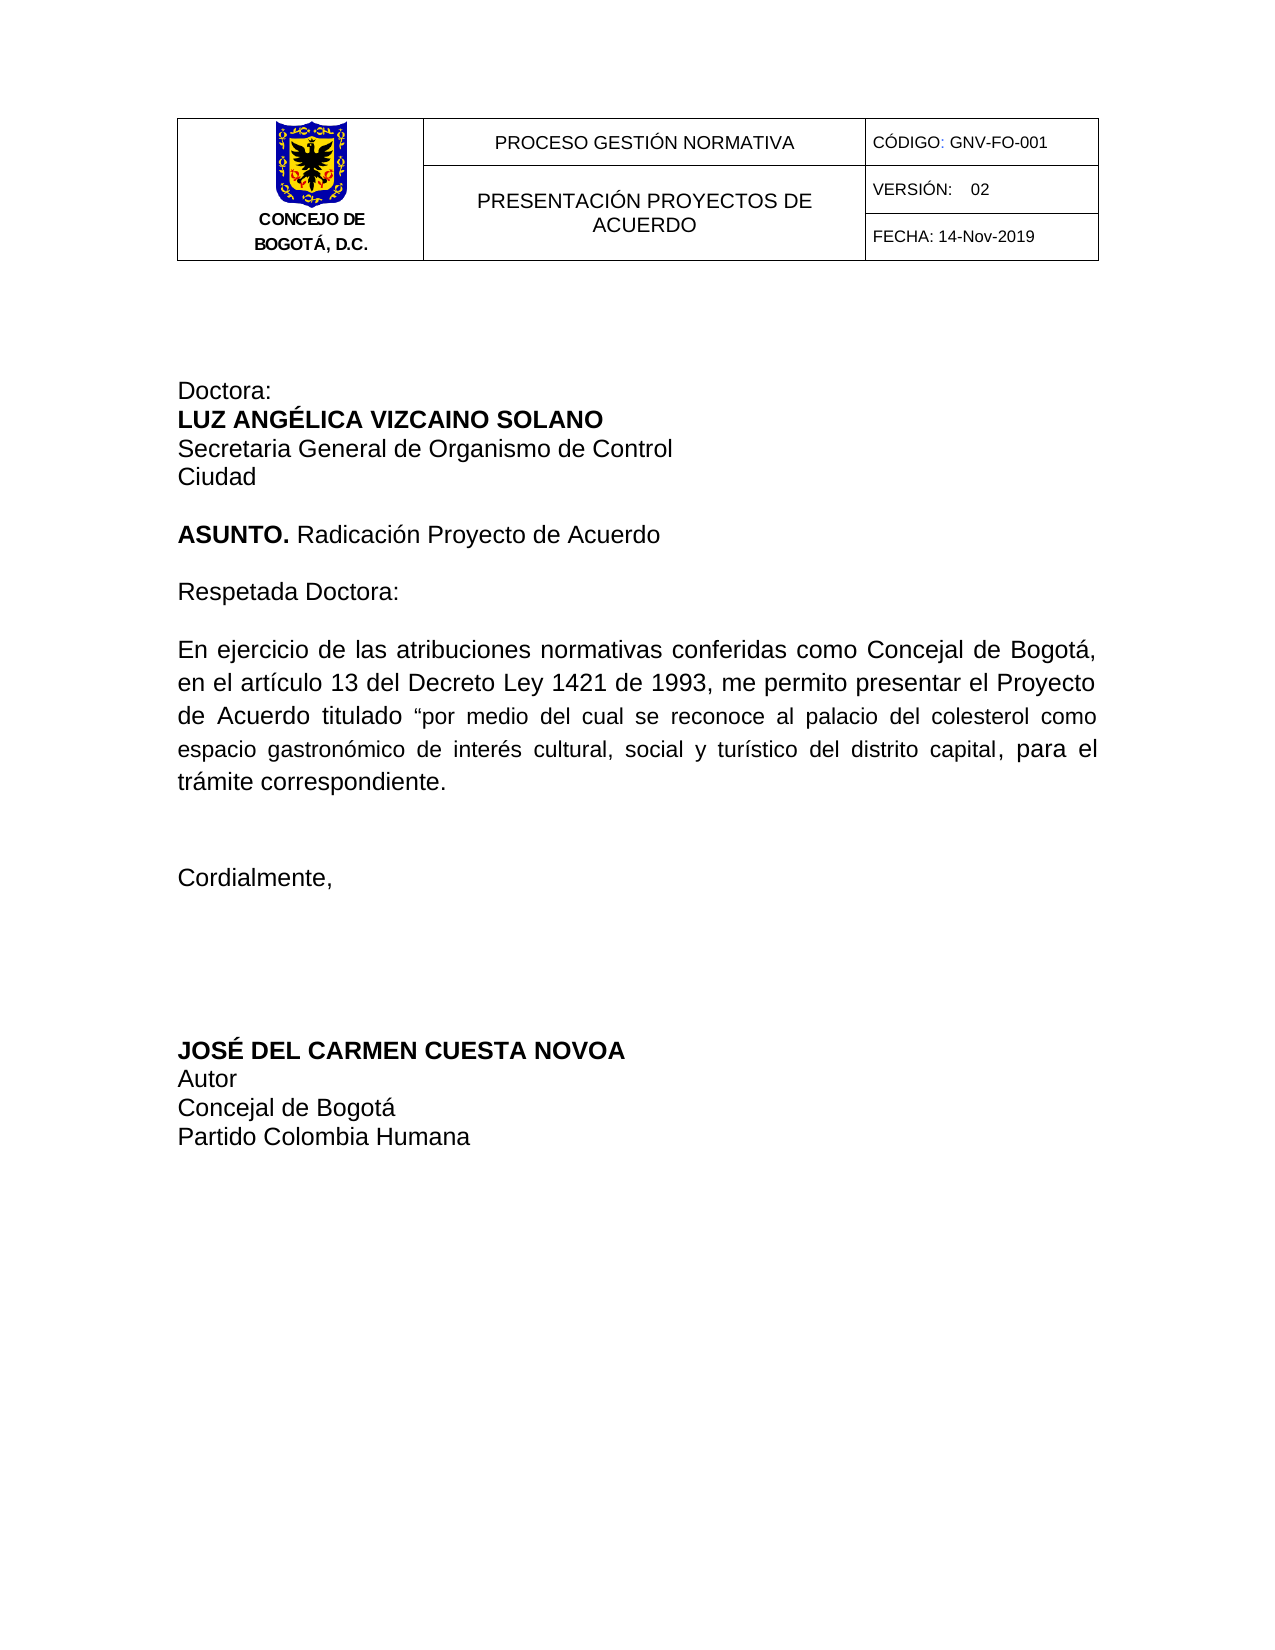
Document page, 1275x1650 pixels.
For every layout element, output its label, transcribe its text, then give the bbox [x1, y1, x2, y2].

text Partido Colombia Humana [177, 1122, 1098, 1151]
text Ciudad [177, 462, 1098, 491]
text JOSÉ DEL CARMEN CUESTA NOVOA [177, 1036, 1098, 1064]
text Respetada Doctora: [177, 577, 1098, 606]
text Cordialmente, [177, 863, 1098, 892]
text En ejercicio de las atribuciones normativas conferidas como Concejal de Bogotá, en el artículo 13 del Decreto Ley 1421 de 1993, me permito presentar el Proyecto de Acuerdo titulado “por medio del cual se reconoce al palacio del colesterol como espacio gastronómico de interés cultural, social y turístico del distrito capital, para el trámite correspondiente. [177, 635, 1098, 796]
text Doctora: [177, 376, 1098, 405]
text Autor [177, 1064, 1098, 1093]
text LUZ ANGÉLICA VIZCAINO SOLANO [177, 405, 1098, 433]
text Secretaria General de Organismo de Control [177, 433, 1098, 462]
text ASUNTO. Radicación Proyecto de Acuerdo [177, 520, 1098, 548]
text Concejal de Bogotá [177, 1093, 1098, 1122]
